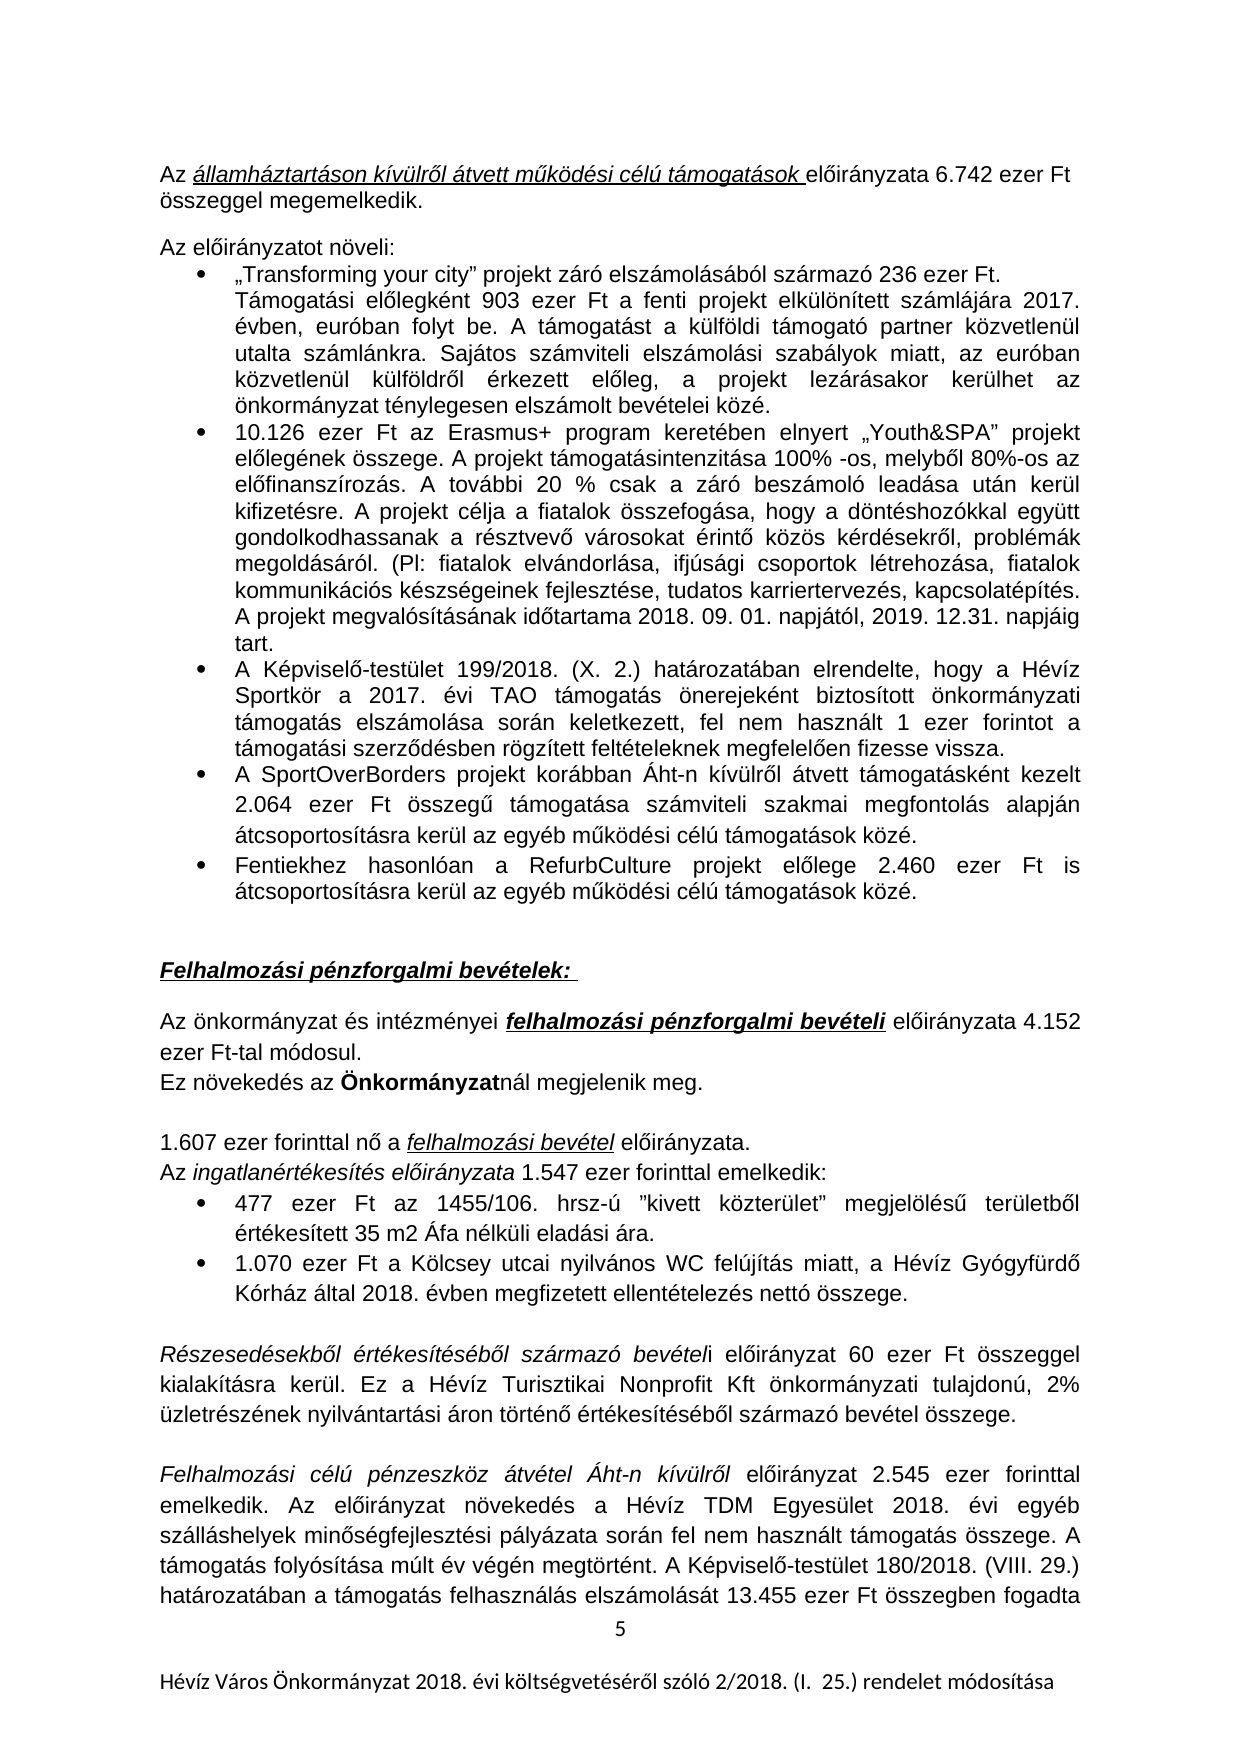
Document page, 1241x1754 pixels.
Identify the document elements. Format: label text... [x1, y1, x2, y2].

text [159, 1461, 1081, 1609]
text Részesedésekből értékesítéséből származó bevételi előirányzat 60 ezer Ft összeggel kialakításra kerül. Ez a Hévíz Turisztikai Nonprofit Kft önkormányzati tulajdonú, 2% üzletrészének nyilvántartási áron történő értékesítéséből származó bevétel összege. [159, 1341, 1081, 1427]
text 1.607 ezer forinttal nő a felhalmozási bevétel előirányzata. [159, 1129, 1081, 1156]
text Az önkormányzat és intézményei felhalmozási pénzforgalmi bevételi előirányzata 4.152 ezer Ft-tal módosul. [159, 1008, 1081, 1065]
list A SportOverBorders projekt korábban Áht-n kívülről átvett támogatásként kezelt 2.064 ezer Ft összegű támogatása számviteli szakmai megfontolás alapján átcsoportosításra kerül az egyéb működési célú támogatások közé. [197, 761, 1081, 848]
list A Képviselő-testület 199/2018. (X. 2.) határozatában elrendelte, hogy a Hévíz Sportkör a 2017. évi TAO támogatás önerejeként biztosított önkormányzati támogatás elszámolása során keletkezett, fel nem használt 1 ezer forintot a támogatási szerződésben rögzített feltételeknek megfelelően fizesse vissza. [197, 656, 1081, 761]
text Felhalmozási pénzforgalmi bevételek: [159, 957, 1081, 984]
list Támogatási előlegként 903 ezer Ft a fenti projekt elkülönített számlájára 2017. évben, euróban folyt be. A támogatást a külföldi támogató partner közvetlenül utalta számlánkra. Sajátos számviteli elszámolási szabályok miatt, az euróban közvetlenül külföldről érkezett előleg, a projekt lezárásakor kerülhet az önkormányzat ténylegesen elszámolt bevételei közé. [234, 287, 1081, 419]
text Az államháztartáson kívülről átvett működési célú támogatások előirányzata 6.742 ezer Ft összeggel megemelkedik. [159, 161, 1081, 213]
text Az ingatlanértékesítés előirányzata 1.547 ezer forinttal emelkedik: [159, 1159, 1081, 1186]
text Ez növekedés az Önkormányzatnál megjelenik meg. [159, 1069, 1081, 1095]
text Az előirányzatot növeli: [159, 234, 1081, 261]
list 1.070 ezer Ft a Kölcsey utcai nyilvános WC felújítás miatt, a Hévíz Gyógyfürdő Kórház által 2018. évben megfizetett ellentételezés nettó összege. [197, 1250, 1081, 1307]
list 477 ezer Ft az 1455/106. hrsz-ú ”kivett közterület” megjelölésű területből értékesített 35 m2 Áfa nélküli eladási ára. [197, 1189, 1081, 1246]
list „Transforming your city” projekt záró elszámolásából származó 236 ezer Ft. [197, 261, 1081, 287]
list Fentiekhez hasonlóan a RefurbCulture projekt előlege 2.460 ezer Ft is átcsoportosításra kerül az egyéb működési célú támogatások közé. [197, 852, 1081, 904]
list 10.126 ezer Ft az Erasmus+ program keretében elnyert „Youth&SPA” projekt előlegének összege. A projekt támogatásintenzitása 100% -os, melyből 80%-os az előfinanszírozás. A további 20 % csak a záró beszámoló leadása után kerül kifizetésre. A projekt célja a fiatalok összefogása, hogy a döntéshozókkal együtt gondolkodhassanak a résztvevő városokat érintő közös kérdésekről, problémák megoldásáról. (Pl: fiatalok elvándorlása, ifjúsági csoportok létrehozása, fiatalok kommunikációs készségeinek fejlesztése, tudatos karriertervezés, kapcsolatépítés. A projekt megvalósításának időtartama 2018. 09. 01. napjától, 2019. 12.31. napjáig tart. [197, 419, 1081, 656]
